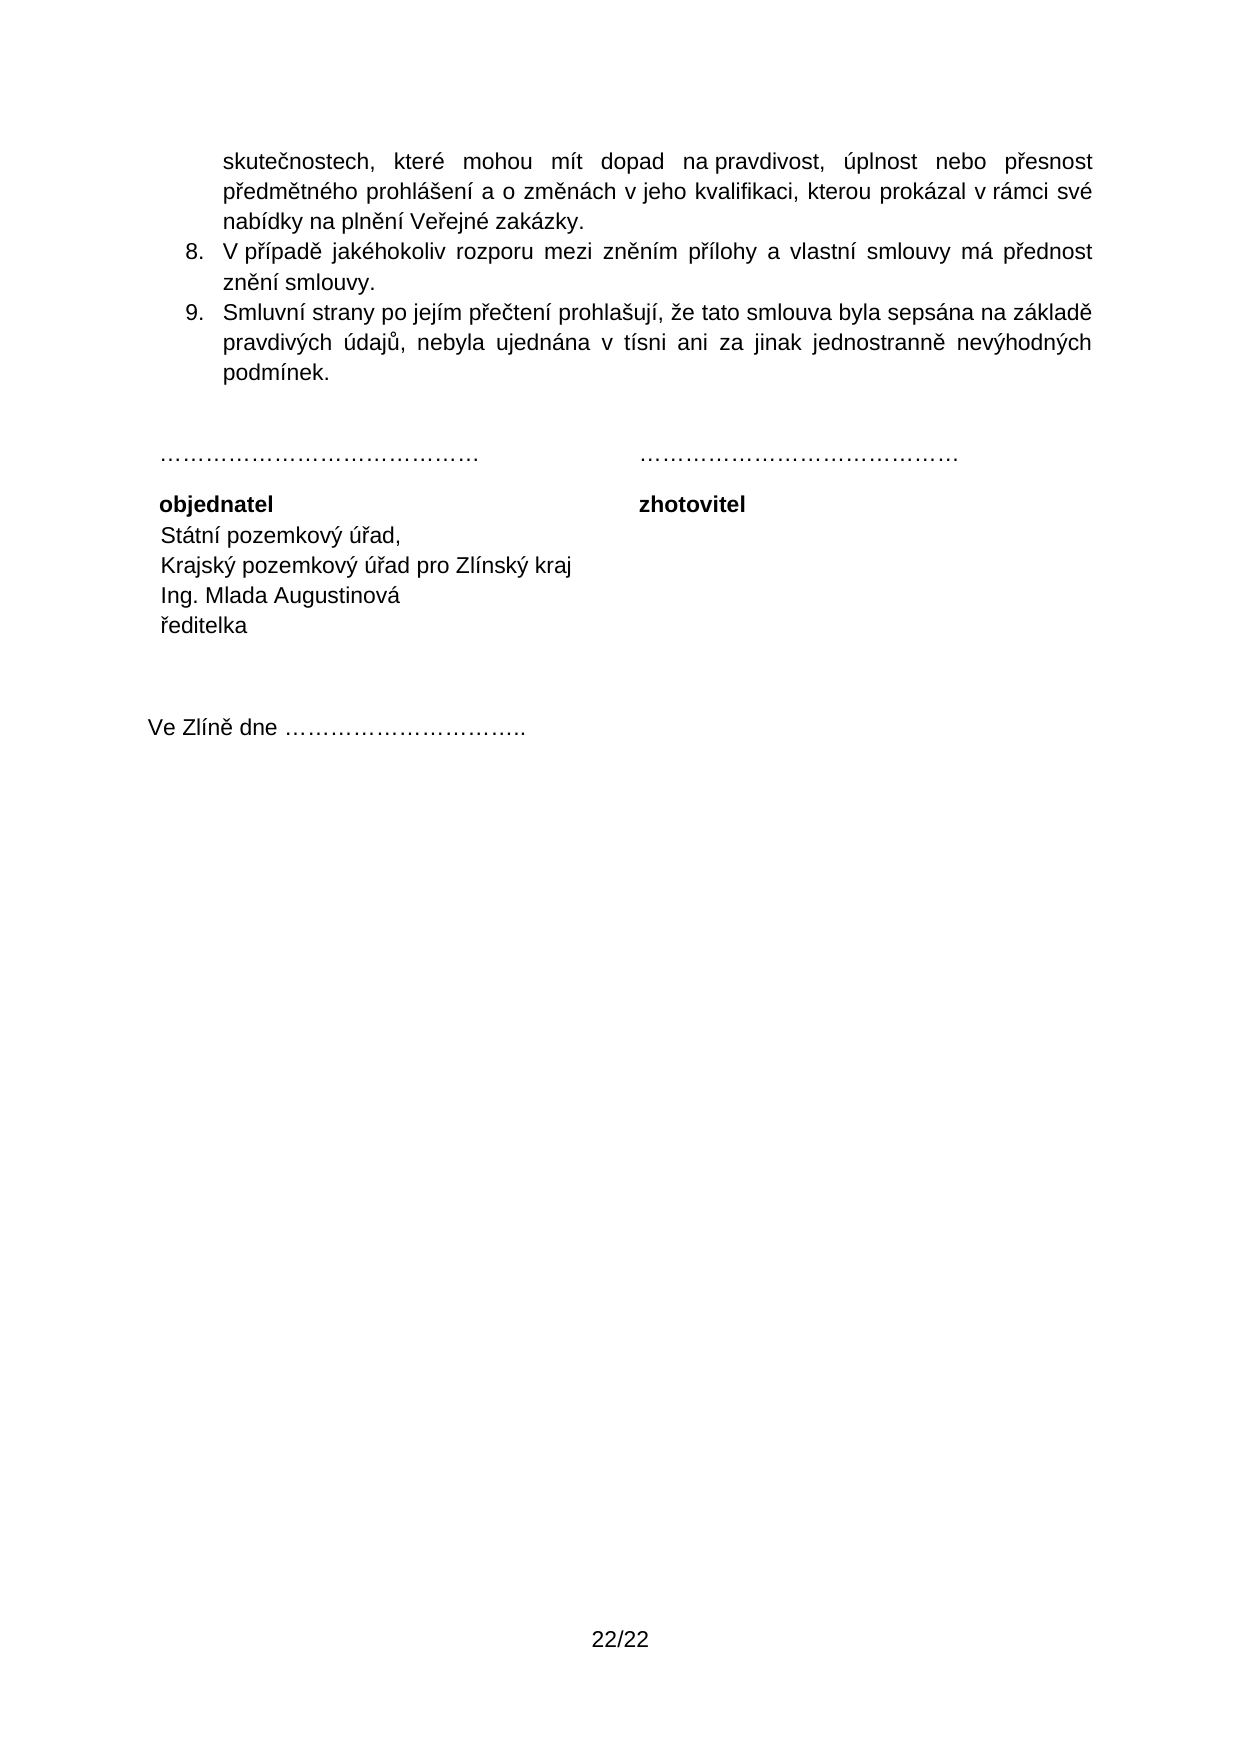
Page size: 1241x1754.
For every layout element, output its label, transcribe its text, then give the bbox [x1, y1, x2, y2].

table_cell objednatel [148, 491, 627, 522]
list Smluvní strany po jejím přečtení prohlašují, že tato smlouva byla sepsána na základě pravdivých údajů, nebyla ujednána v tísni ani za jinak jednostranně nevýhodných podmínek. [185, 299, 1093, 385]
table_cell zhotovitel [628, 491, 1107, 522]
text ředitelka [148, 612, 1093, 638]
text Ing. Mlada Augustinová [148, 582, 1093, 608]
text Krajský pozemkový úřad pro Zlínský kraj [148, 552, 1093, 578]
table_header …………………………………… [148, 440, 627, 491]
text Státní pozemkový úřad, [148, 522, 1093, 548]
list V případě jakéhokoliv rozporu mezi zněním přílohy a vlastní smlouvy má přednost znění smlouvy. [185, 238, 1093, 295]
text Ve Zlíně dne ………………………….. [148, 714, 1093, 741]
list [185, 148, 1093, 234]
table_header …………………………………… [628, 440, 1107, 491]
